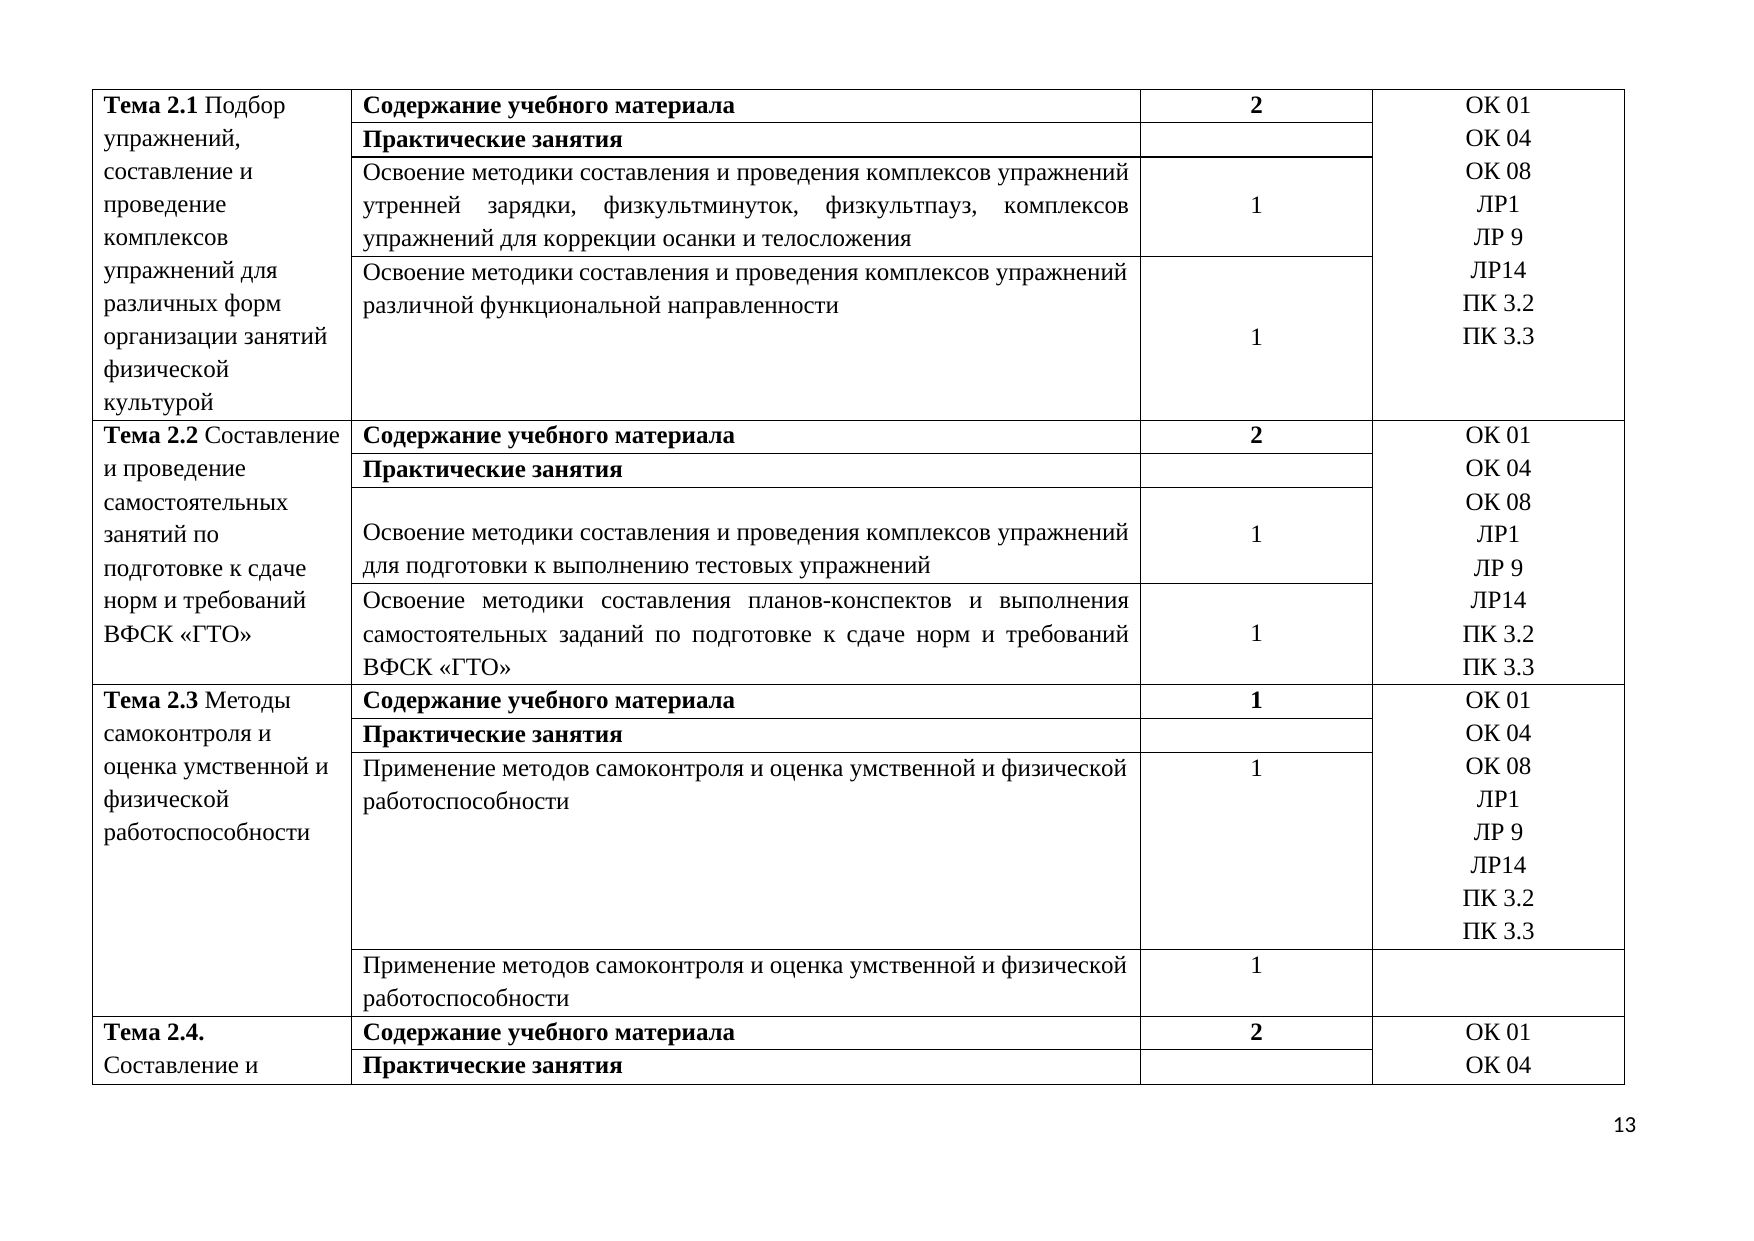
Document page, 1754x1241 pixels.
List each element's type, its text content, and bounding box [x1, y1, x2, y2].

table_cell 1 [1141, 685, 1372, 718]
table_cell Практические занятия [352, 719, 1140, 752]
table_cell 1 [1141, 257, 1372, 419]
table_cell Содержание учебного материала [352, 685, 1140, 718]
table_cell Тема 2.2 Составление и проведение самостоятельных занятий по подготовке к сдаче норм и требований ВФСК «ГТО» [93, 421, 351, 684]
table_cell 1 [1141, 950, 1372, 1016]
table_cell 1 [1141, 488, 1372, 583]
table_cell Освоение методики составления и проведения комплексов упражнений утренней зарядки, физкультминуток, физкультпауз, комплексов упражнений для коррекции осанки и телосложения [352, 158, 1140, 256]
table_cell ОК 01 ОК 04 ОК 08 ЛР1 ЛР 9 ЛР14 ПК 3.2 ПК 3.3 [1373, 685, 1624, 949]
table_cell 2 [1141, 90, 1372, 122]
table_cell Применение методов самоконтроля и оценка умственной и физической работоспособности [352, 950, 1140, 1016]
table_cell Тема 2.3 Методы самоконтроля и оценка умственной и физической работоспособности [93, 685, 351, 1016]
table_cell 2 [1141, 1017, 1372, 1049]
table_cell 1 [1141, 753, 1372, 949]
table_cell Применение методов самоконтроля и оценка умственной и физической работоспособности [352, 753, 1140, 949]
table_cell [1373, 90, 1624, 419]
table_cell Освоение методики составления и проведения комплексов упражнений для подготовки к выполнению тестовых упражнений [352, 488, 1140, 583]
table_cell Освоение методики составления и проведения комплексов упражнений различной функциональной направленности [352, 257, 1140, 419]
table_cell 1 [1141, 584, 1372, 684]
table_cell Содержание учебного материала [352, 421, 1140, 453]
table_cell Тема 2.1 Подбор упражнений, составление и проведение комплексов упражнений для различных форм организации занятий физической культурой [93, 90, 351, 419]
table_cell [1141, 719, 1372, 752]
table_cell Содержание учебного материала [352, 1017, 1140, 1049]
table_cell [1141, 1050, 1372, 1083]
table_cell Тема 2.4. Составление и проведение комплексов упражнений для различных форм организации занятий физической культурой при решении профессионально-ориентированных задач [93, 1017, 351, 1083]
table_cell 2 [1141, 421, 1372, 453]
table_cell ОК 01 ОК 04 ОК 08 ЛР1 ЛР 9 ЛР14 ПК 3.2 ПК 3.3 [1373, 421, 1624, 684]
table_cell Практические занятия [352, 1050, 1140, 1083]
table_cell [1373, 950, 1624, 1016]
table_cell 1 [1141, 158, 1372, 256]
table_cell [1141, 454, 1372, 487]
table_cell Практические занятия [352, 454, 1140, 487]
table_cell [1141, 123, 1372, 156]
table_cell Освоение методики составления планов-конспектов и выполнения самостоятельных заданий по подготовке к сдаче норм и требований ВФСК «ГТО» [352, 584, 1140, 684]
table_cell Практические занятия [352, 123, 1140, 156]
table_cell Содержание учебного материала [352, 90, 1140, 122]
table_cell ОК 01 ОК 04 ОК 08 ЛР1 ЛР 9 ЛР14 ПК 3.2 ПК 3.3 [1373, 1017, 1624, 1083]
